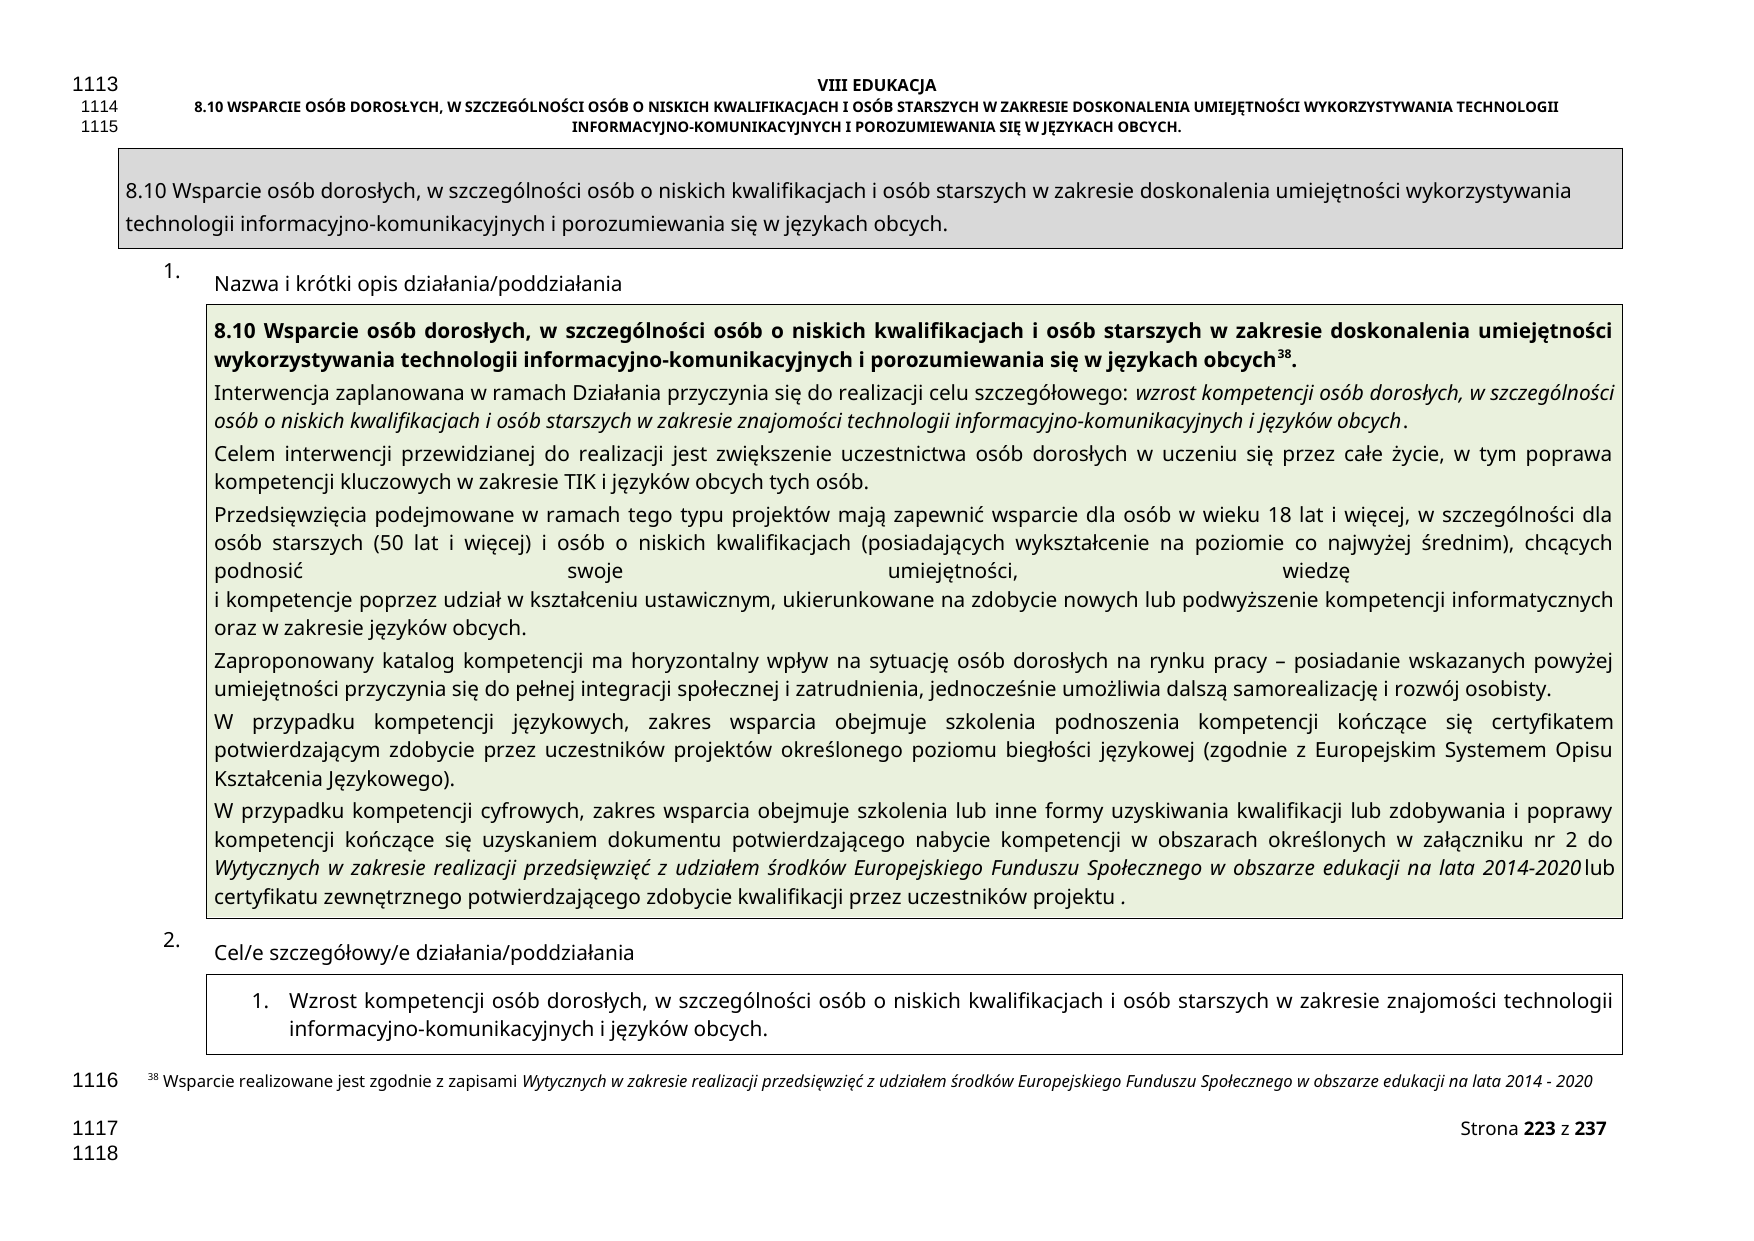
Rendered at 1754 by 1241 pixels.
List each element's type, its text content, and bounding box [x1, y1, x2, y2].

table_header 8.10 Wsparcie osób dorosłych, w szczególności osób o niskich kwalifikacjach i osób starszych w zakresie doskonalenia umiejętności wykorzystywania technologii informacyjno-komunikacyjnych i porozumiewania się w językach obcych. [119, 149, 1622, 248]
table_cell [118, 918, 207, 1054]
table_cell Cel/e szczegółowy/e działania/poddziałania [207, 919, 1622, 974]
table_cell Nazwa i krótki opis działania/poddziałania [207, 249, 1622, 304]
table_cell 8.10 Wsparcie osób dorosłych, w szczególności osób o niskich kwalifikacjach i osób starszych w zakresie doskonalenia umiejętności wykorzystywania technologii informacyjno-komunikacyjnych i porozumiewania się w językach obcych. Interwencja zaplanowana w ramach Działania przyczynia się do realizacji celu szczegółowego: wzrost kompetencji osób dorosłych, w szczególności osób o niskich kwalifikacjach i osób starszych w zakresie znajomości technologii informacyjno-komunikacyjnych i języków obcych. Celem interwencji przewidzianej do realizacji jest zwiększenie uczestnictwa osób dorosłych w uczeniu się przez całe życie, w tym poprawa kompetencji kluczowych w zakresie TIK i języków obcych tych osób. Przedsięwzięcia podejmowane w ramach tego typu projektów mają zapewnić wsparcie dla osób w wieku 18 lat i więcej, w szczególności dla osób starszych (50 lat i więcej) i osób o niskich kwalifikacjach (posiadających wykształcenie na poziomie co najwyżej średnim), chcących podnosić swoje umiejętności, wiedzę i kompetencje poprzez udział w kształceniu ustawicznym, ukierunkowane na zdobycie nowych lub podwyższenie kompetencji informatycznych oraz w zakresie języków obcych. Zaproponowany katalog kompetencji ma horyzontalny wpływ na sytuację osób dorosłych na rynku pracy – posiadanie wskazanych powyżej umiejętności przyczynia się do pełnej integracji społecznej i zatrudnienia, jednocześnie umożliwia dalszą samorealizację i rozwój osobisty. W przypadku kompetencji językowych, zakres wsparcia obejmuje szkolenia podnoszenia kompetencji kończące się certyfikatem potwierdzającym zdobycie przez uczestników projektów określonego poziomu biegłości językowej (zgodnie z Europejskim Systemem Opisu Kształcenia Językowego). W przypadku kompetencji cyfrowych, zakres wsparcia obejmuje szkolenia lub inne formy uzyskiwania kwalifikacji lub zdobywania i poprawy kompetencji kończące się uzyskaniem dokumentu potwierdzającego nabycie kompetencji w obszarach określonych w załączniku nr 2 do Wytycznych w zakresie realizacji przedsięwzięć z udziałem środków Europejskiego Funduszu Społecznego w obszarze edukacji na lata 2014-2020lub certyfikatu zewnętrznego potwierdzającego zdobycie kwalifikacji przez uczestników projektu . [207, 305, 1622, 917]
table_cell Wzrost kompetencji osób dorosłych, w szczególności osób o niskich kwalifikacjach i osób starszych w zakresie znajomości technologii informacyjno-komunikacyjnych i języków obcych. [207, 975, 1622, 1054]
table_cell [118, 249, 207, 917]
